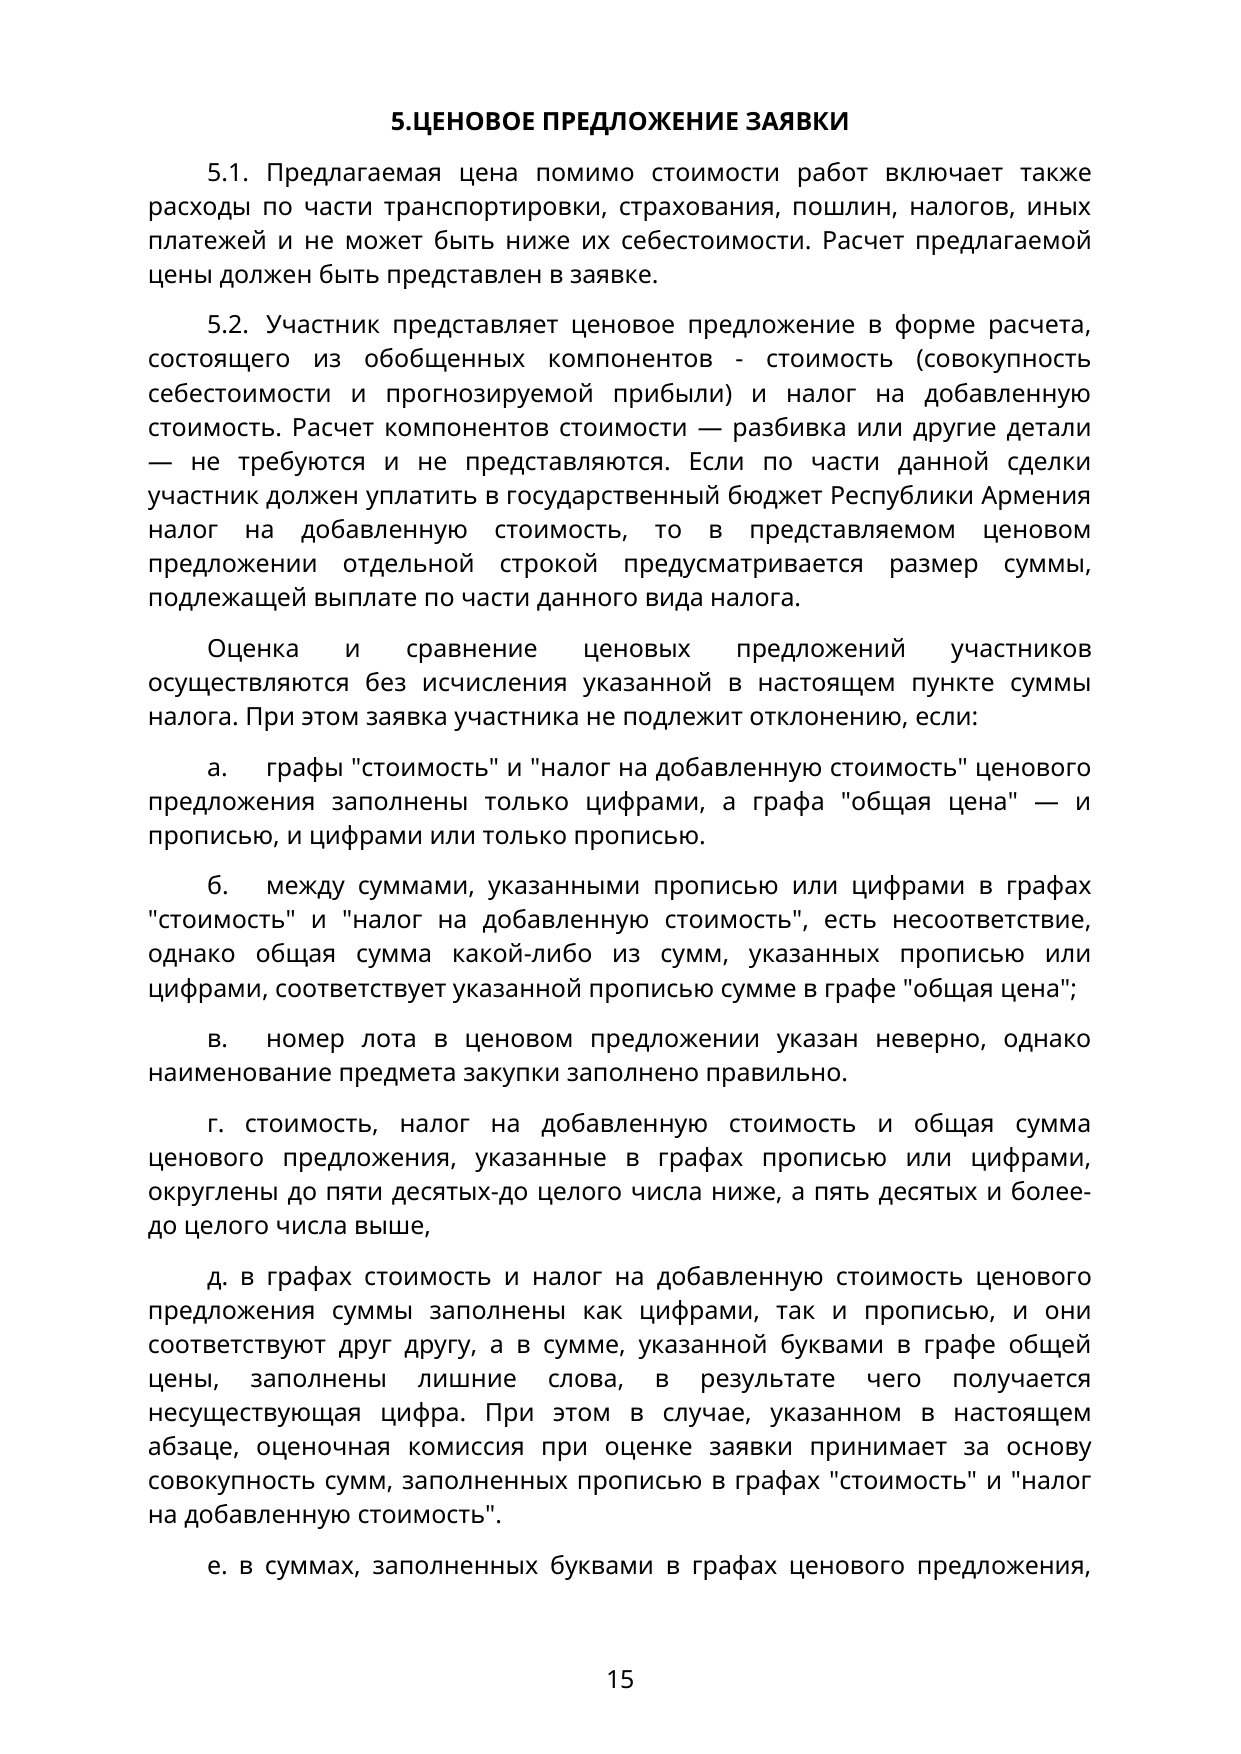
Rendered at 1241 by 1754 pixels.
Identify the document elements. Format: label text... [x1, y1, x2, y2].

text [148, 1548, 1092, 1582]
text 5.2. Участник представляет ценовое предложение в форме расчета, состоящего из обобщенных компонентов - стоимость (совокупность себестоимости и прогнозируемой прибыли) и налог на добавленную стоимость. Расчет компонентов стоимости — разбивка или другие детали — не требуются и не представляются. Если по части данной сделки участник должен уплатить в государственный бюджет Республики Армения налог на добавленную стоимость, то в представляемом ценовом предложении отдельной строкой предусматривается размер суммы, подлежащей выплате по части данного вида налога. [148, 307, 1092, 614]
text Оценка и сравнение ценовых предложений участников осуществляются без исчисления указанной в настоящем пункте суммы налога. При этом заявка участника не подлежит отклонению, если: [148, 630, 1092, 732]
text г. стоимость, налог на добавленную стоимость и общая сумма ценового предложения, указанные в графах прописью или цифрами, округлены до пяти десятых-до целого числа ниже, а пять десятых и более-до целого числа выше, [148, 1106, 1092, 1242]
text д. в графах стоимость и налог на добавленную стоимость ценового предложения суммы заполнены как цифрами, так и прописью, и они соответствуют друг другу, а в сумме, указанной буквами в графе общей цены, заполнены лишние слова, в результате чего получается несуществующая цифра. При этом в случае, указанном в настоящем абзаце, оценочная комиссия при оценке заявки принимает за основу совокупность сумм, заполненных прописью в графах "стоимость" и "налог на добавленную стоимость". [148, 1259, 1092, 1531]
text в. номер лота в ценовом предложении указан неверно, однако наименование предмета закупки заполнено правильно. [148, 1021, 1092, 1089]
text 5.ЦЕНОВОЕ ПРЕДЛОЖЕНИЕ ЗАЯВКИ [148, 103, 1092, 137]
text б. между суммами, указанными прописью или цифрами в графах "стоимость" и "налог на добавленную стоимость", есть несоответствие, однако общая сумма какой-либо из сумм, указанных прописью или цифрами, соответствует указанной прописью сумме в графе "общая цена"; [148, 868, 1092, 1004]
text а. графы "стоимость" и "налог на добавленную стоимость" ценового предложения заполнены только цифрами, а графа "общая цена" — и прописью, и цифрами или только прописью. [148, 749, 1092, 851]
text 5.1. Предлагаемая цена помимо стоимости работ включает также расходы по части транспортировки, страхования, пошлин, налогов, иных платежей и не может быть ниже их себестоимости. Расчет предлагаемой цены должен быть представлен в заявке. [148, 154, 1092, 290]
